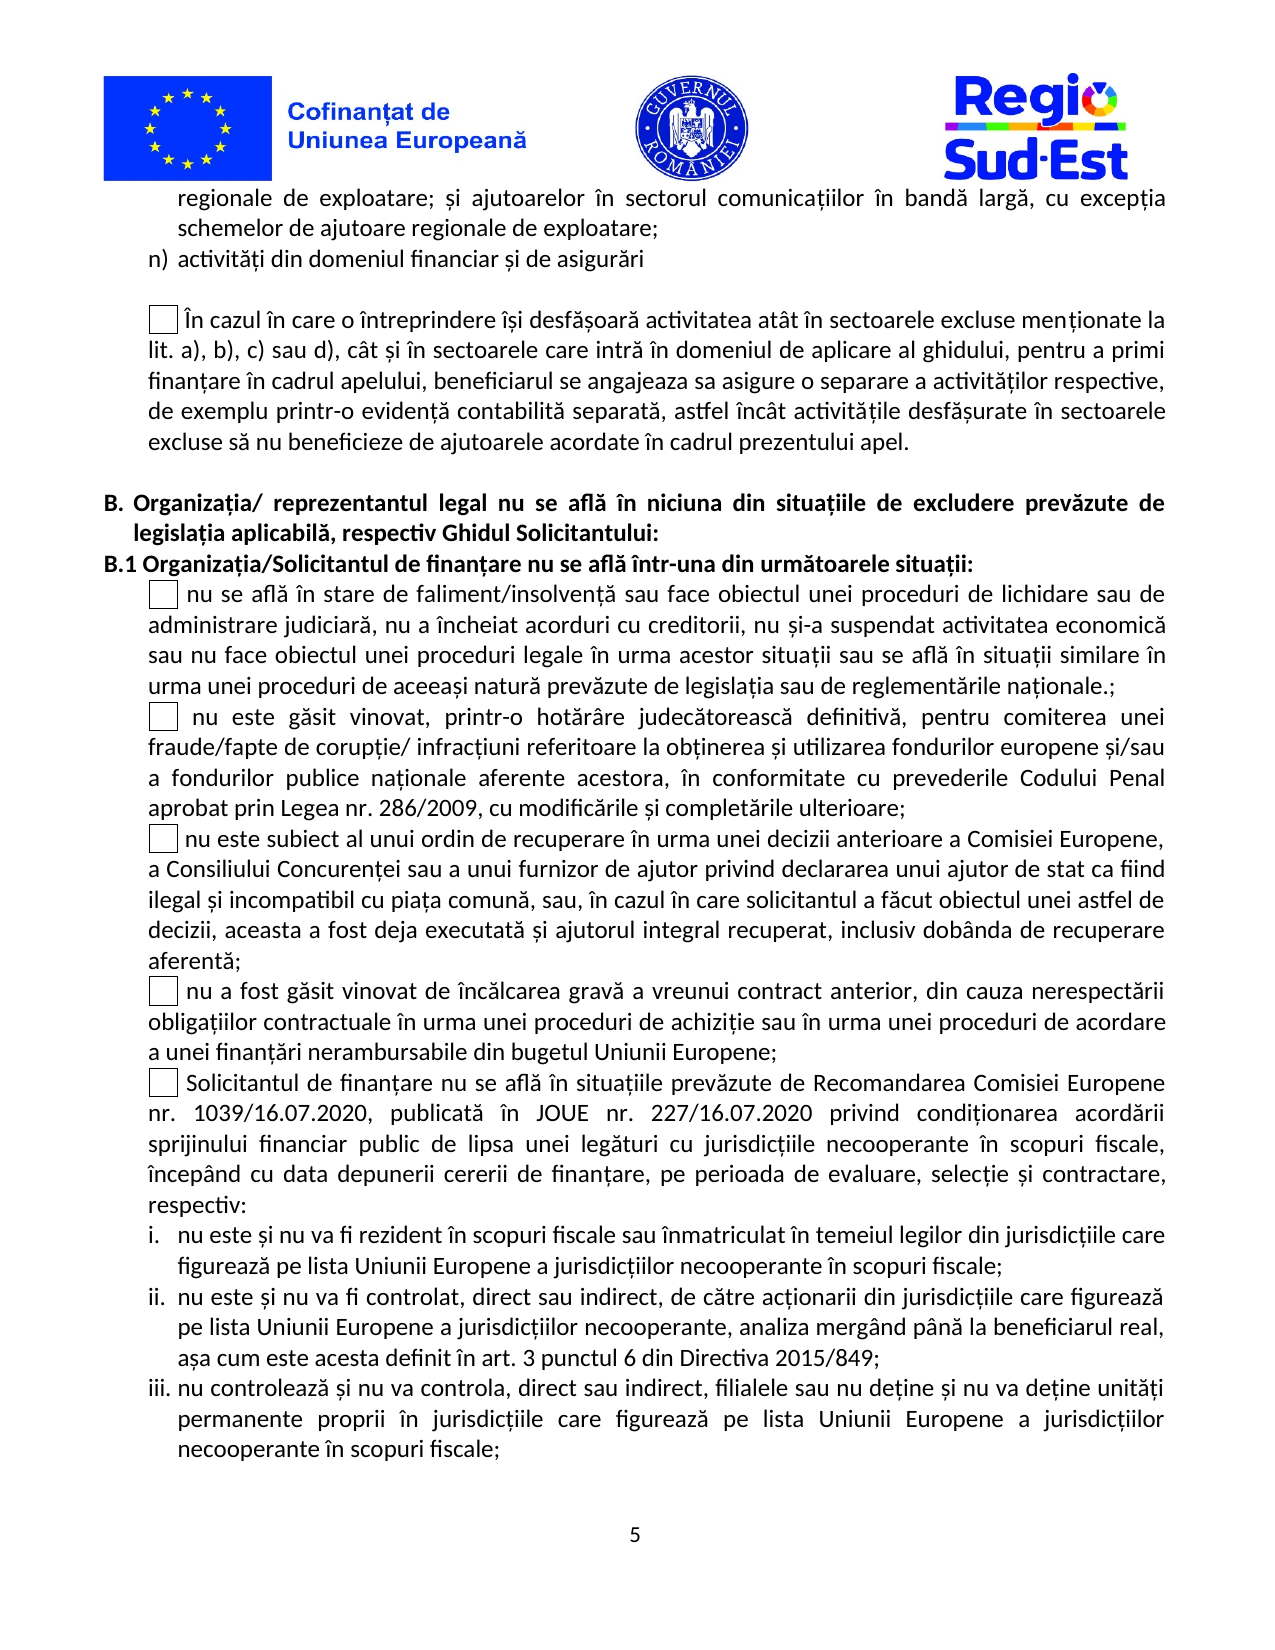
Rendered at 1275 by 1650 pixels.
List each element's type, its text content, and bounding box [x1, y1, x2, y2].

text În cazul în care o întreprindere își desfășoară activitatea atât în sectoarele excluse menţionate la lit. a), b), c) sau d), cât și în sectoarele care intră în domeniul de aplicare al ghidului, pentru a primi finanțare în cadrul apelului, beneficiarul se angajeaza sa asigure o separare a activităților respective, de exemplu printr-o evidență contabilită separată, astfel încât activităţile desfășurate în sectoarele excluse să nu beneficieze de ajutoarele acordate în cadrul prezentului apel. [148, 304, 1167, 457]
text iii. nu controlează și nu va controla, direct sau indirect, filialele sau nu deține și nu va deține unități permanente proprii în jurisdicțiile care figurează pe lista Uniunii Europene a jurisdicțiilor necooperante în scopuri fiscale; [148, 1372, 1167, 1464]
list Organizația/ reprezentantul legal nu se află în niciuna din situațiile de excludere prevăzute de legislația aplicabilă, respectiv Ghidul Solicitantului: [103, 487, 1167, 548]
text Solicitantul de finanțare nu se află în situațiile prevăzute de Recomandarea Comisiei Europene nr. 1039/16.07.2020, publicată în JOUE nr. 227/16.07.2020 privind condiționarea acordării sprijinului financiar public de lipsa unei legături cu jurisdicțiile necooperante în scopuri fiscale, începând cu data depunerii cererii de finanţare, pe perioada de evaluare, selecţie şi contractare, respectiv: [148, 1067, 1167, 1219]
text nu se află în stare de faliment/insolvenţă sau face obiectul unei proceduri de lichidare sau de administrare judiciară, nu a încheiat acorduri cu creditorii, nu şi-a suspendat activitatea economică sau nu face obiectul unei proceduri legale în urma acestor situaţii sau se află în situaţii similare în urma unei proceduri de aceeaşi natură prevăzute de legislaţia sau de reglementările naţionale.; [148, 579, 1167, 701]
text nu este subiect al unui ordin de recuperare în urma unei decizii anterioare a Comisiei Europene, a Consiliului Concurenței sau a unui furnizor de ajutor privind declararea unui ajutor de stat ca fiind ilegal și incompatibil cu piața comună, sau, în cazul în care solicitantul a făcut obiectul unei astfel de decizii, aceasta a fost deja executată și ajutorul integral recuperat, inclusiv dobânda de recuperare aferentă; [148, 823, 1167, 975]
text nu este găsit vinovat, printr-o hotărâre judecătorească definitivă, pentru comiterea unei fraude/fapte de corupție/ infracțiuni referitoare la obținerea și utilizarea fondurilor europene și/sau a fondurilor publice naționale aferente acestora, în conformitate cu prevederile Codului Penal aprobat prin Legea nr. 286/2009, cu modificările și completările ulterioare; [148, 701, 1167, 823]
text nu a fost găsit vinovat de încălcarea gravă a vreunui contract anterior, din cauza nerespectării obligaţiilor contractuale în urma unei proceduri de achiziţie sau în urma unei proceduri de acordare a unei finanţări nerambursabile din bugetul Uniunii Europene; [148, 975, 1167, 1067]
picture [103, 73, 1128, 182]
list activități din domeniul financiar și de asigurări [148, 243, 1167, 273]
text ii. nu este și nu va fi controlat, direct sau indirect, de către acționarii din jurisdicțiile care figurează pe lista Uniunii Europene a jurisdicțiilor necooperante, analiza mergând până la beneficiarul real, așa cum este acesta definit în art. 3 punctul 6 din Directiva 2015/849; [148, 1281, 1167, 1372]
list B.1 Organizația/Solicitantul de finanțare nu se află într-una din următoarele situații: [103, 548, 1167, 579]
text i. nu este și nu va fi rezident în scopuri fiscale sau înmatriculat în temeiul legilor din jurisdicțiile care figurează pe lista Uniunii Europene a jurisdicțiilor necooperante în scopuri fiscale; [148, 1219, 1167, 1281]
